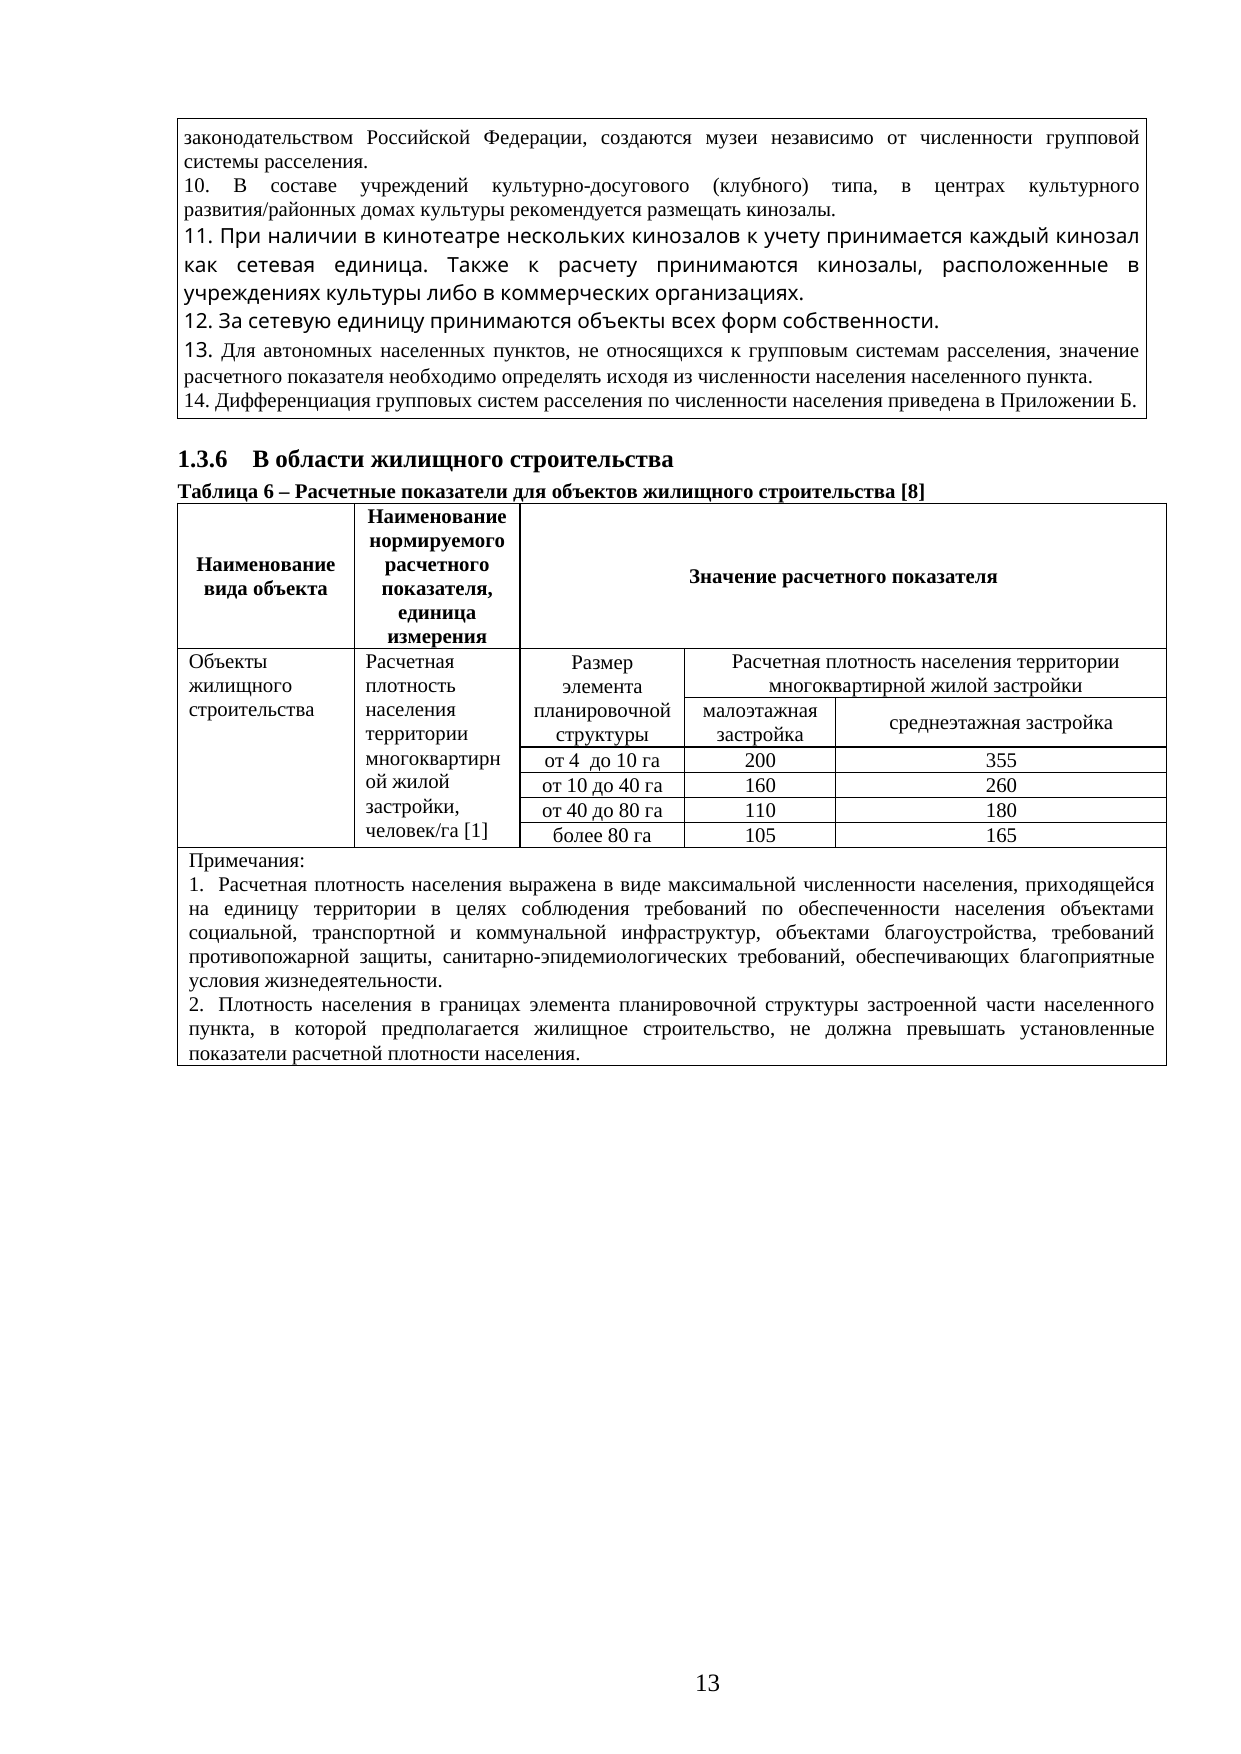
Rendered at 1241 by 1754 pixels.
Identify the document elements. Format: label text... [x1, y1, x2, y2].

table_cell Примечания: Расчетная плотность населения выражена в виде максимальной численности населения, приходящейся на единицу территории в целях соблюдения требований по обеспеченности населения объектами социальной, транспортной и коммунальной инфраструктур, объектами благоустройства, требований противопожарной защиты, санитарно-эпидемиологических требований, обеспечивающих благоприятные условия жизнедеятельности. Плотность населения в границах элемента планировочной структуры застроенной части населенного пункта, в которой предполагается жилищное строительство, не должна превышать установленные показатели расчетной плотности населения. [178, 848, 1166, 1064]
table_cell 200 [685, 748, 835, 772]
table_cell Размер элемента планировочной структуры [521, 649, 684, 746]
table_cell от 4 до 10 га [521, 748, 684, 772]
table_cell Объекты жилищного строительства [178, 649, 354, 847]
table_cell более 80 га [521, 823, 684, 847]
table_cell от 10 до 40 га [521, 773, 684, 797]
table_cell малоэтажная застройка [685, 698, 835, 746]
table_cell среднеэтажная застройка [836, 698, 1166, 746]
table_cell 355 [836, 748, 1166, 772]
table_cell 260 [836, 773, 1166, 797]
table_cell 110 [685, 798, 835, 822]
table_cell от 40 до 80 га [521, 798, 684, 822]
table_header Наименование вида объекта [178, 504, 354, 648]
table_cell 160 [685, 773, 835, 797]
table_cell 180 [836, 798, 1166, 822]
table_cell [178, 119, 1146, 418]
table_cell Расчетная плотность населения территории многоквартирной жилой застройки, человек/га [1] [355, 649, 519, 847]
table_cell Расчетная плотность населения территории многоквартирной жилой застройки [685, 649, 1166, 697]
text Таблица 6 – Расчетные показатели для объектов жилищного строительства [8] [177, 479, 1167, 503]
table_header Наименование нормируемого расчетного показателя, единица измерения [355, 504, 519, 648]
table_cell 165 [836, 823, 1166, 847]
subtitle В области жилищного строительства [177, 444, 1167, 472]
table_cell 105 [685, 823, 835, 847]
table_header Значение расчетного показателя [521, 504, 1166, 648]
